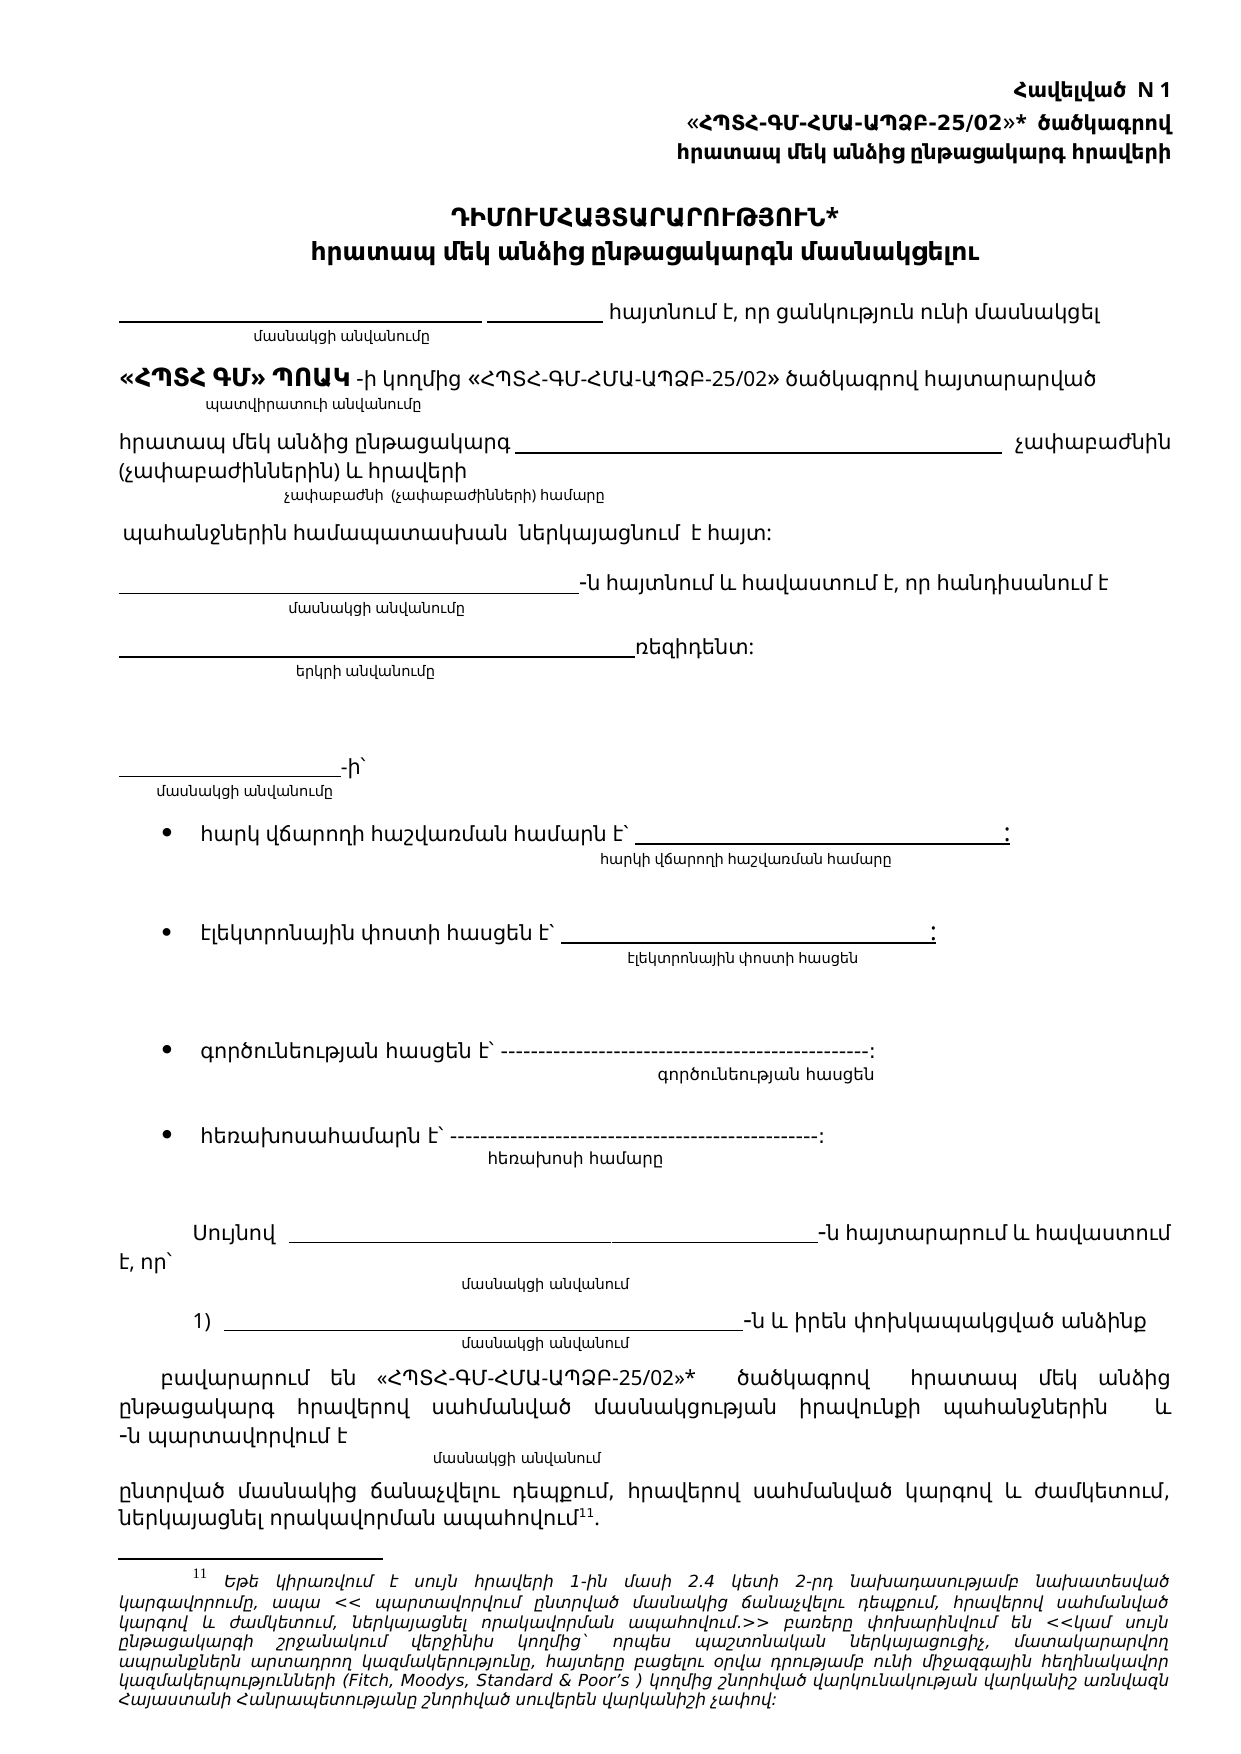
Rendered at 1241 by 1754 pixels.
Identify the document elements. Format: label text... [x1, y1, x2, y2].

list հեռախոսահամարն է՝ -------------------------------------------------: [163, 1121, 1171, 1149]
subtitle հրատապ մեկ անձից ընթացակարգն մասնակցելու [118, 234, 1171, 268]
text մասնակցի անվանում [118, 1450, 1171, 1479]
text Հավելված N 1 [118, 75, 1171, 103]
text հայտնում է, որ ցանկություն ունի մասնակցել [118, 297, 1171, 325]
text մասնակցի անվանում [118, 1276, 1171, 1305]
text մասնակցի անվանումը [118, 325, 1171, 359]
text պահանջներին համապատասխան ներկայացնում է հայտ: [118, 518, 1171, 547]
text մասնակցի անվանումը [118, 780, 1171, 814]
text չափաբաժնի (չափաբաժինների) համարը [118, 484, 1171, 518]
list էլեկտրոնային փոստի հասցեն է` : [163, 914, 1171, 948]
text գործունեության հասցեն [118, 1065, 1171, 1084]
text ԴԻՄՈՒՄՀԱՅՏԱՐԱՐՈՒԹՅՈՒՆ* [118, 200, 1171, 234]
text մասնակցի անվանում [118, 1334, 1171, 1363]
text պատվիրատուի անվանումը [118, 393, 1171, 427]
text «ՀՊՏՀ ԳՄ» ՊՈԱԿ -ի կողմից «ՀՊՏՀ-ԳՄ-ՀՄԱ-ԱՊՁԲ-25/02» ծածկագրով հայտարարված [118, 359, 1171, 393]
text «ՀՊՏՀ-ԳՄ-ՀՄԱ-ԱՊՁԲ-25/02»* ծածկագրով [118, 103, 1171, 137]
text էլեկտրոնային փոստի հասցեն [118, 948, 1171, 982]
text հարկի վճարողի հաշվառման համարը [266, 848, 1171, 882]
text հրատապ մեկ անձից ընթացակարգ չափաբաժնին (չափաբաժիններին) և հրավերի [118, 427, 1171, 484]
text -ն հայտնում և հավաստում է, որ հանդիսանում է [118, 564, 1171, 598]
text -ի՝ [118, 752, 1171, 780]
text մասնակցի անվանումը [118, 598, 1171, 632]
text հրատապ մեկ անձից ընթացակարգ հրավերի [118, 137, 1171, 166]
text ընտրված մասնակից ճանաչվելու դեպքում, հրավերով սահմանված կարգով և ժամկետում, ներկայացնել որակավորման ապահովում. [118, 1479, 1171, 1532]
text ռեզիդենտ: [118, 632, 1171, 661]
text բավարարում են «ՀՊՏՀ-ԳՄ-ՀՄԱ-ԱՊՁԲ-25/02»* ծածկագրով հրատապ մեկ անձից ընթացակարգ հրավերով սահմանված մասնակցության իրավունքի պահանջներին և -ն պարտավորվում է [118, 1363, 1171, 1450]
text երկրի անվանումը [118, 661, 1171, 694]
list հարկ վճարողի հաշվառման համարն է` : [163, 814, 1171, 848]
text 1) -ն և իրեն փոխկապակցված անձինք [118, 1305, 1171, 1334]
text Սույնով -ն հայտարարում և հավաստում է, որ՝ [118, 1217, 1171, 1276]
list գործունեության հասցեն է՝ -------------------------------------------------: [163, 1036, 1171, 1065]
text հեռախոսի համարը [487, 1149, 1171, 1168]
